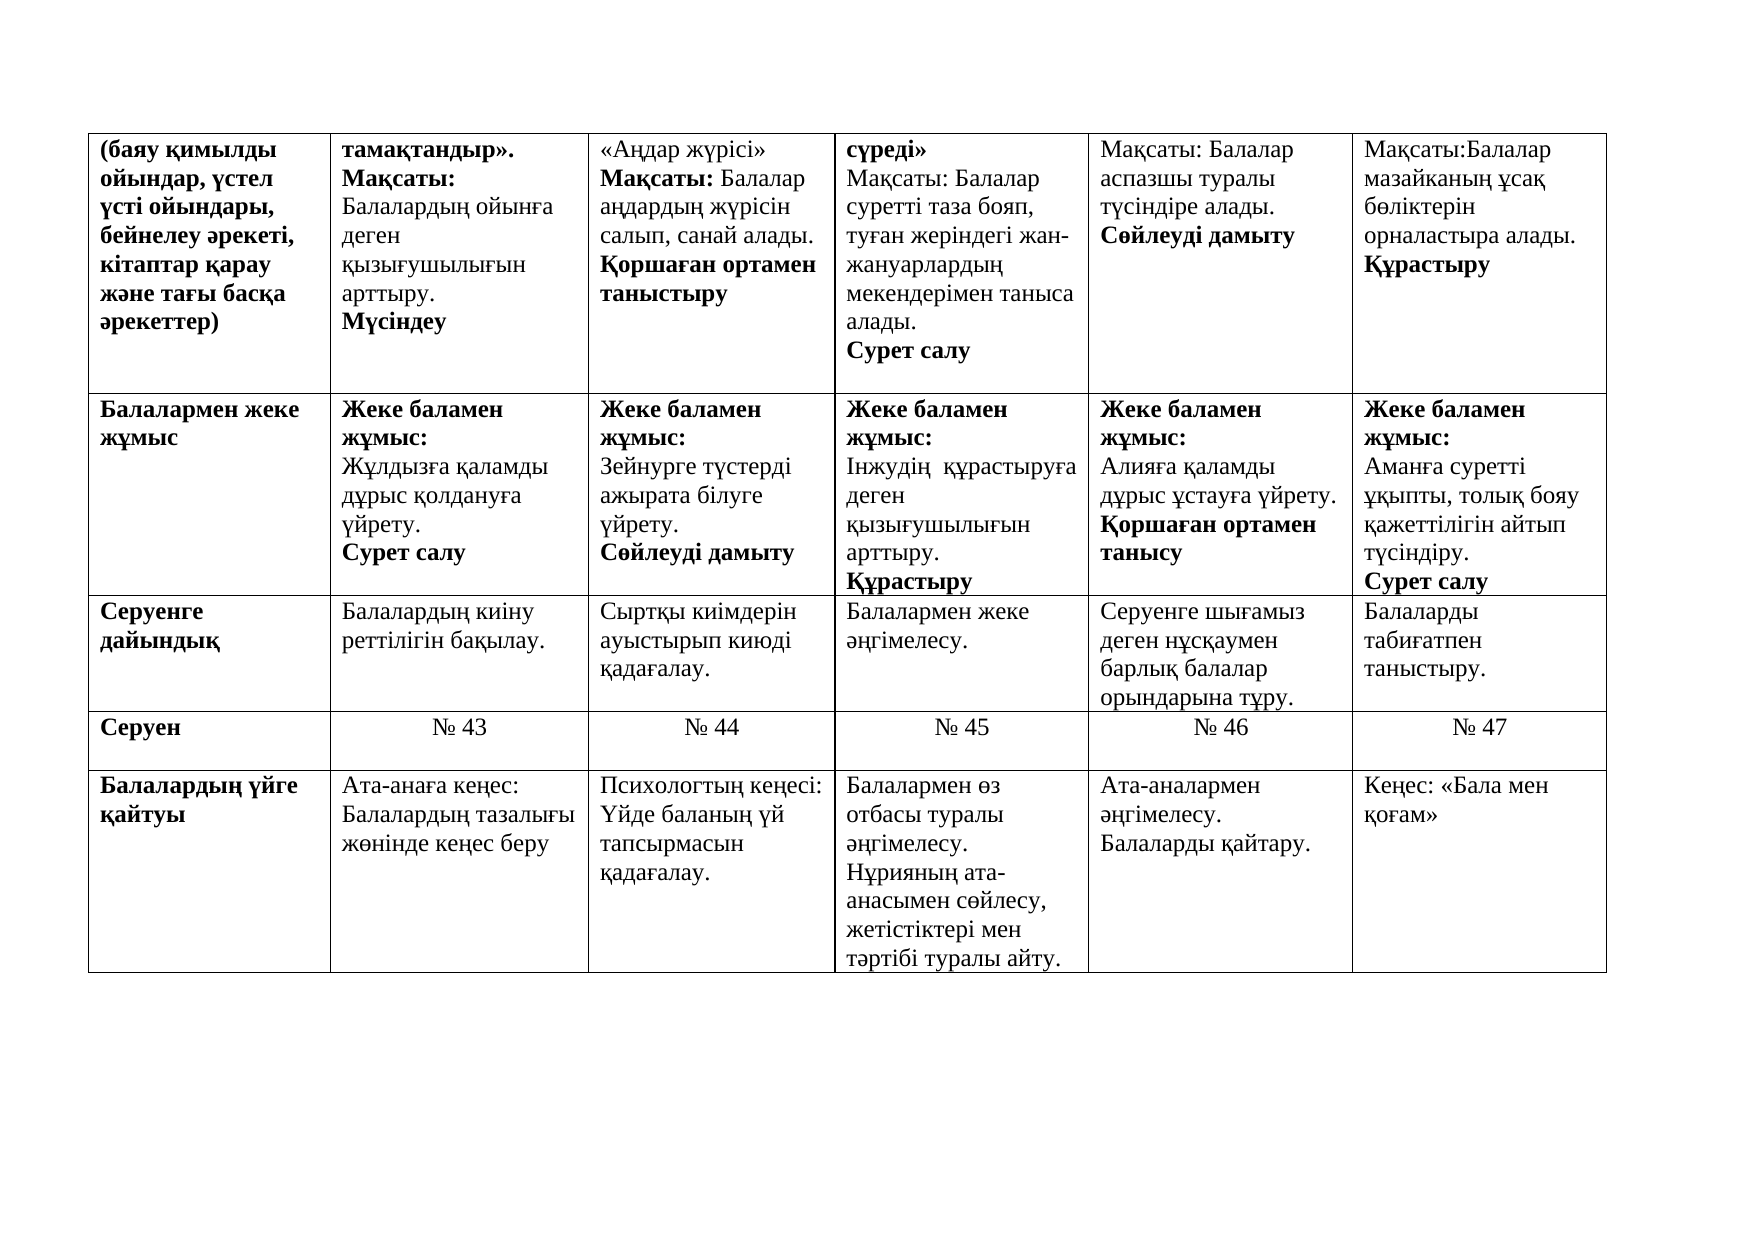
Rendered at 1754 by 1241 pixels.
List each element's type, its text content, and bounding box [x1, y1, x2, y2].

table_cell Серуенге шығамыз деген нұсқаумен барлық балалар орындарына тұру. [1089, 596, 1352, 711]
table_cell Жеке баламен жұмыс: Алияға қаламды дұрыс ұстауға үйрету. Қоршаған ортамен танысу [1089, 394, 1352, 595]
table_cell Сыртқы киімдерін ауыстырып киюді қадағалау. [589, 596, 834, 711]
table_cell Жеке баламен жұмыс: Аманға суретті ұқыпты, толық бояу қажеттілігін айтып түсіндіру. Сурет салу [1353, 394, 1606, 595]
table_cell Кеңес: «Бала мен қоғам» [1353, 771, 1606, 972]
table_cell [589, 134, 834, 393]
table_cell № 46 [1089, 712, 1352, 769]
table_cell Серуен [89, 712, 330, 769]
table_cell Балаларды табиғатпен таныстыру. [1353, 596, 1606, 711]
table_cell Жеке баламен жұмыс: Жұлдызға қаламды дұрыс қолдануға үйрету. Сурет салу [331, 394, 588, 595]
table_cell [1353, 134, 1606, 393]
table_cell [89, 134, 330, 393]
table_cell № 44 [589, 712, 834, 769]
table_cell Балалармен жеке әңгімелесу. [836, 596, 1088, 711]
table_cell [1089, 134, 1352, 393]
table_cell Балалармен жеке жұмыс [89, 394, 330, 595]
table_cell Балалардың киіну реттілігін бақылау. [331, 596, 588, 711]
table_cell № 47 [1353, 712, 1606, 769]
table_cell Балалармен өз отбасы туралы әңгімелесу. Нұрияның ата-анасымен сөйлесу, жетістіктері мен тәртібі туралы айту. [836, 771, 1088, 972]
table_cell Жеке баламен жұмыс: Зейнурге түстерді ажырата білуге үйрету. Сөйлеуді дамыту [589, 394, 834, 595]
table_cell № 45 [836, 712, 1088, 769]
table_cell № 43 [331, 712, 588, 769]
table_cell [836, 134, 1088, 393]
table_cell Ата-анаға кеңес: Балалардың тазалығы жөнінде кеңес беру [331, 771, 588, 972]
table_cell Жеке баламен жұмыс: Інжудің құрастыруға деген қызығушылығын арттыру. Құрастыру [836, 394, 1088, 595]
table_cell Балалардың үйге қайтуы [89, 771, 330, 972]
table_cell Психологтың кеңесі: Үйде баланың үй тапсырмасын қадағалау. [589, 771, 834, 972]
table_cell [331, 134, 588, 393]
table_cell Серуенге дайындық [89, 596, 330, 711]
table_cell Ата-аналармен әңгімелесу. Балаларды қайтару. [1089, 771, 1352, 972]
